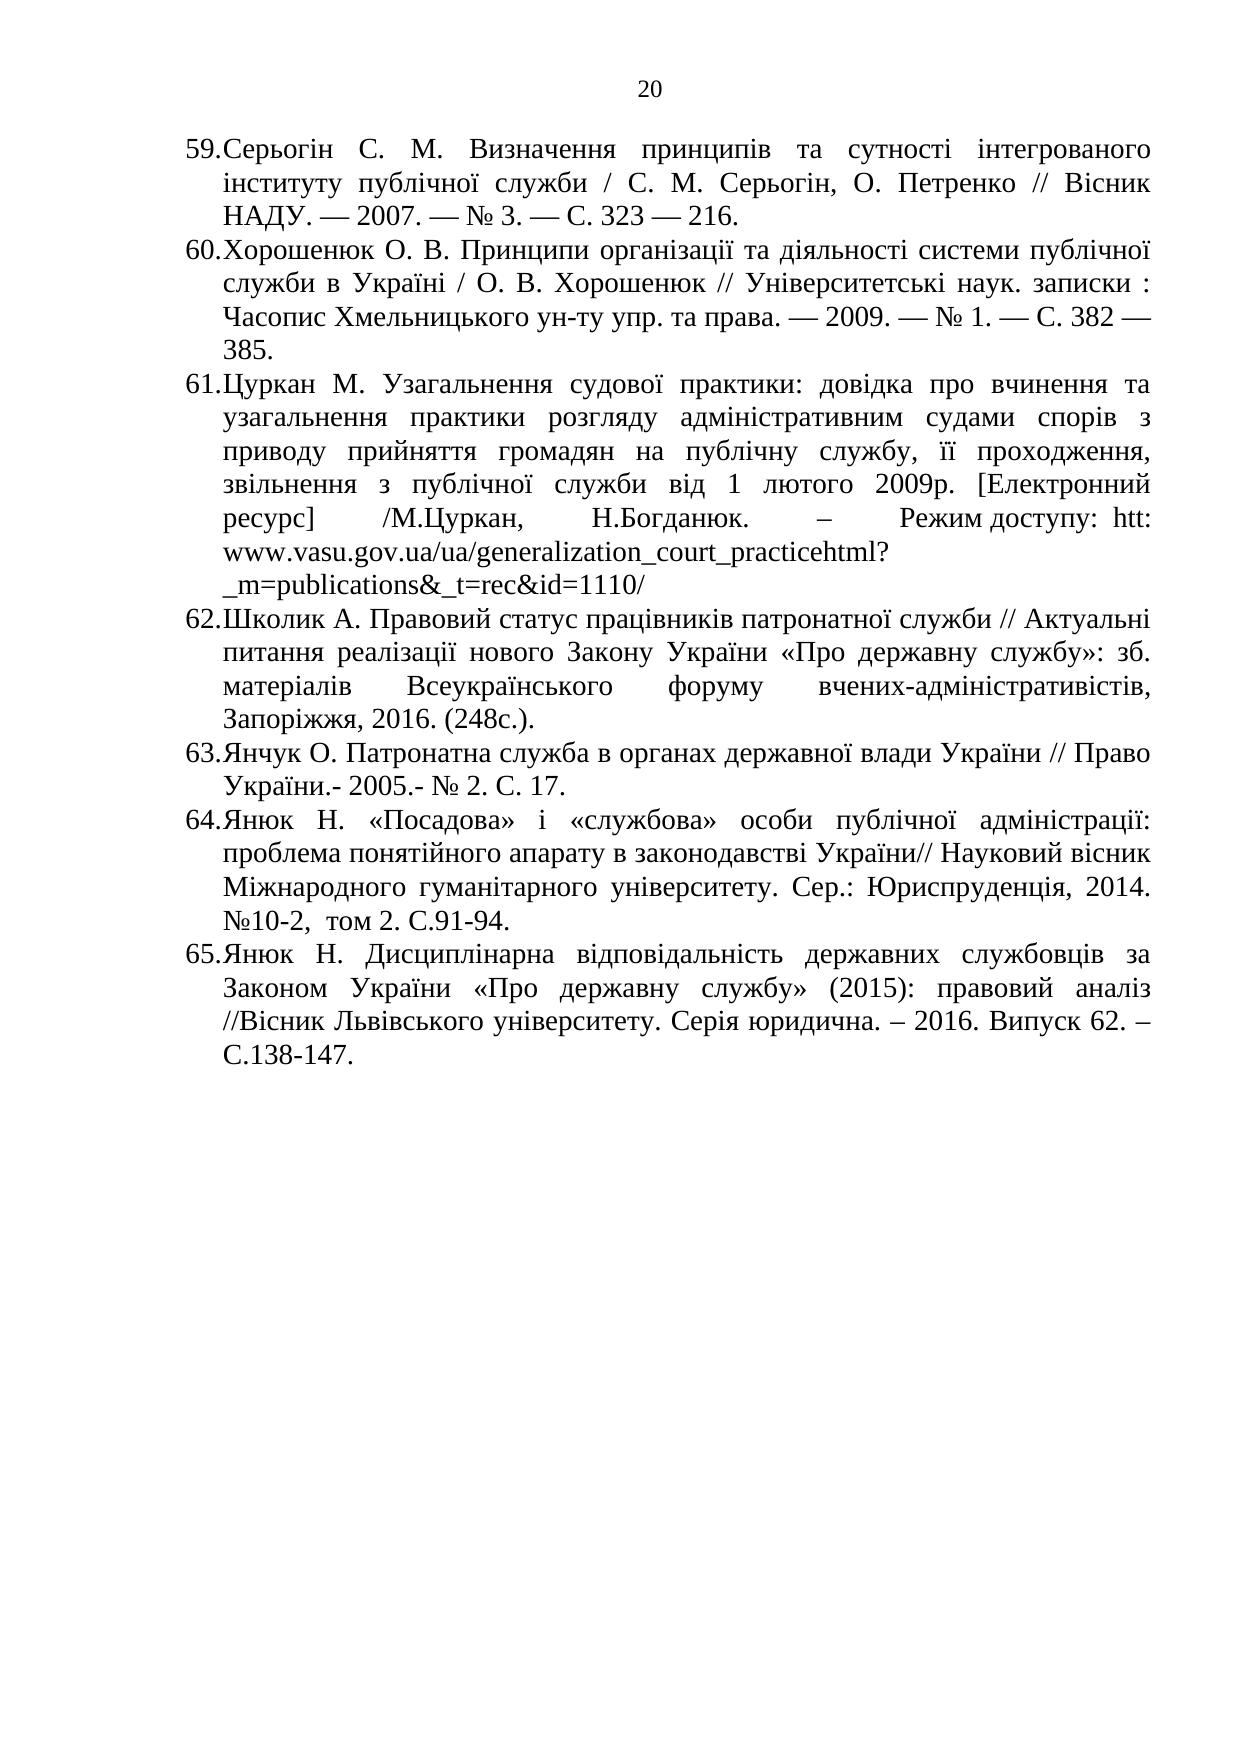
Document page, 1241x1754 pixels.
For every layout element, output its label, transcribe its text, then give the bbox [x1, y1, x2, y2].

list Школик А. Правовий статус працівників патронатної служби // Актуальні питання реалізації нового Закону України «Про державну службу»: зб. матеріалів Всеукраїнського форуму вчених-адміністративістів, Запоріжжя, 2016. (248с.). [185, 601, 1152, 735]
list Хорошенюк О. В. Принципи організації та діяльності системи публічної служби в Україні / О. В. Хорошенюк // Університетські наук. записки : Часопис Хмельницького ун-ту упр. та права. — 2009. — № 1. — С. 382 — 385. [185, 232, 1152, 366]
list Цуркан М. Узагальнення судової практики: довідка про вчинення та узагальнення практики розгляду адміністративним судами спорів з приводу прийняття громадян на публічну службу, її проходження, звільнення з публічної служби від 1 лютого 2009р. [Електронний ресурс] /М.Цуркан, Н.Богданюк. – Режим доступу: htt: www.vasu.gov.ua/ua/generalization_court_practicehtml?_m=publications&_t=rec&id=1110/ [185, 366, 1152, 601]
list Янчук О. Патронатна служба в органах державної влади України // Право України.- 2005.- № 2. С. 17. [185, 735, 1152, 802]
list Янюк Н. Дисциплінарна відповідальність державних службовців за Законом України «Про державну службу» (2015): правовий аналіз //Вісник Львівського університету. Серія юридична. – 2016. Випуск 62. – С.138-147. [185, 936, 1152, 1070]
list Серьогін С. М. Визначення принципів та сутності інтегрованого інституту публічної служби / С. М. Серьогін, О. Петренко // Вісник НАДУ. — 2007. — № 3. — C. 323 — 216. [185, 131, 1152, 232]
list Янюк Н. «Посадова» і «службова» особи публічної адміністрації: проблема понятійного апарату в законодавстві України// Науковий вісник Міжнародного гуманітарного університету. Сер.: Юриспруденція, 2014. №10-2, том 2. С.91-94. [185, 802, 1152, 936]
